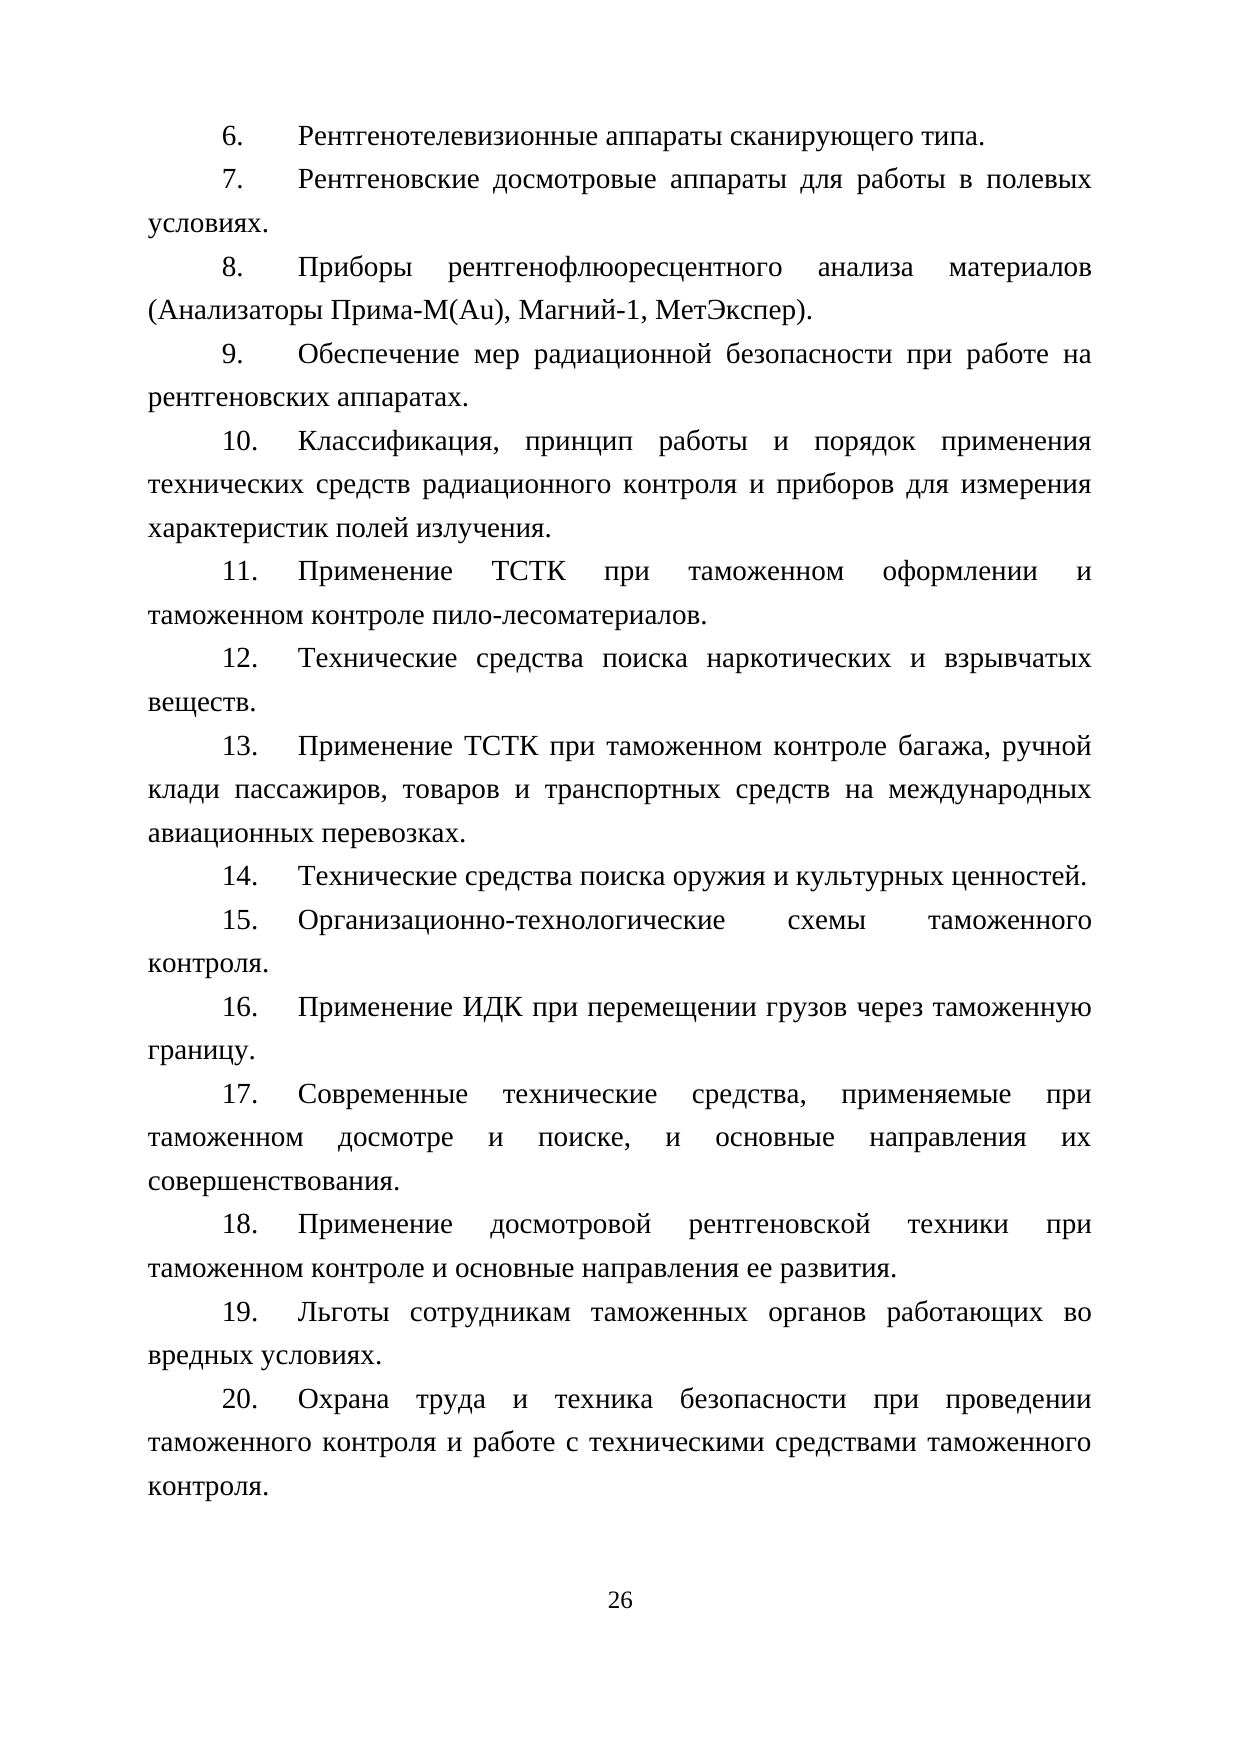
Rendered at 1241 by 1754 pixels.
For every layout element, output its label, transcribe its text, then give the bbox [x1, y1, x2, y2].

list Рентгеновские досмотровые аппараты для работы в полевых условиях. [148, 162, 1092, 239]
list Применение ИДК при перемещении грузов через таможенную границу. [148, 989, 1092, 1066]
list Технические средства поиска оружия и культурных ценностей. [148, 858, 1092, 892]
list Рентгенотелевизионные аппараты сканирующего типа. [148, 118, 1092, 152]
list Организационно-технологические схемы таможенного контроля. [148, 902, 1092, 979]
list Применение ТСТК при таможенном оформлении и таможенном контроле пило-лесоматериалов. [148, 553, 1092, 631]
list Обеспечение мер радиационной безопасности при работе на рентгеновских аппаратах. [148, 336, 1092, 413]
list Применение ТСТК при таможенном контроле багажа, ручной клади пассажиров, товаров и транспортных средств на международных авиационных перевозках. [148, 728, 1092, 848]
list Охрана труда и техника безопасности при проведении таможенного контроля и работе с техническими средствами таможенного контроля. [148, 1381, 1092, 1501]
list Классификация, принцип работы и порядок применения технических средств радиационного контроля и приборов для измерения характеристик полей излучения. [148, 423, 1092, 543]
list Технические средства поиска наркотических и взрывчатых веществ. [148, 641, 1092, 718]
list Применение досмотровой рентгеновской техники при таможенном контроле и основные направления ее развития. [148, 1207, 1092, 1284]
list Приборы рентгенофлюоресцентного анализа материалов (Анализаторы Прима-М(Au), Магний-1, МетЭкспер). [148, 249, 1092, 326]
list Современные технические средства, применяемые при таможенном досмотре и поиске, и основные направления их совершенствования. [148, 1076, 1092, 1197]
list Льготы сотрудникам таможенных органов работающих во вредных условиях. [148, 1294, 1092, 1371]
